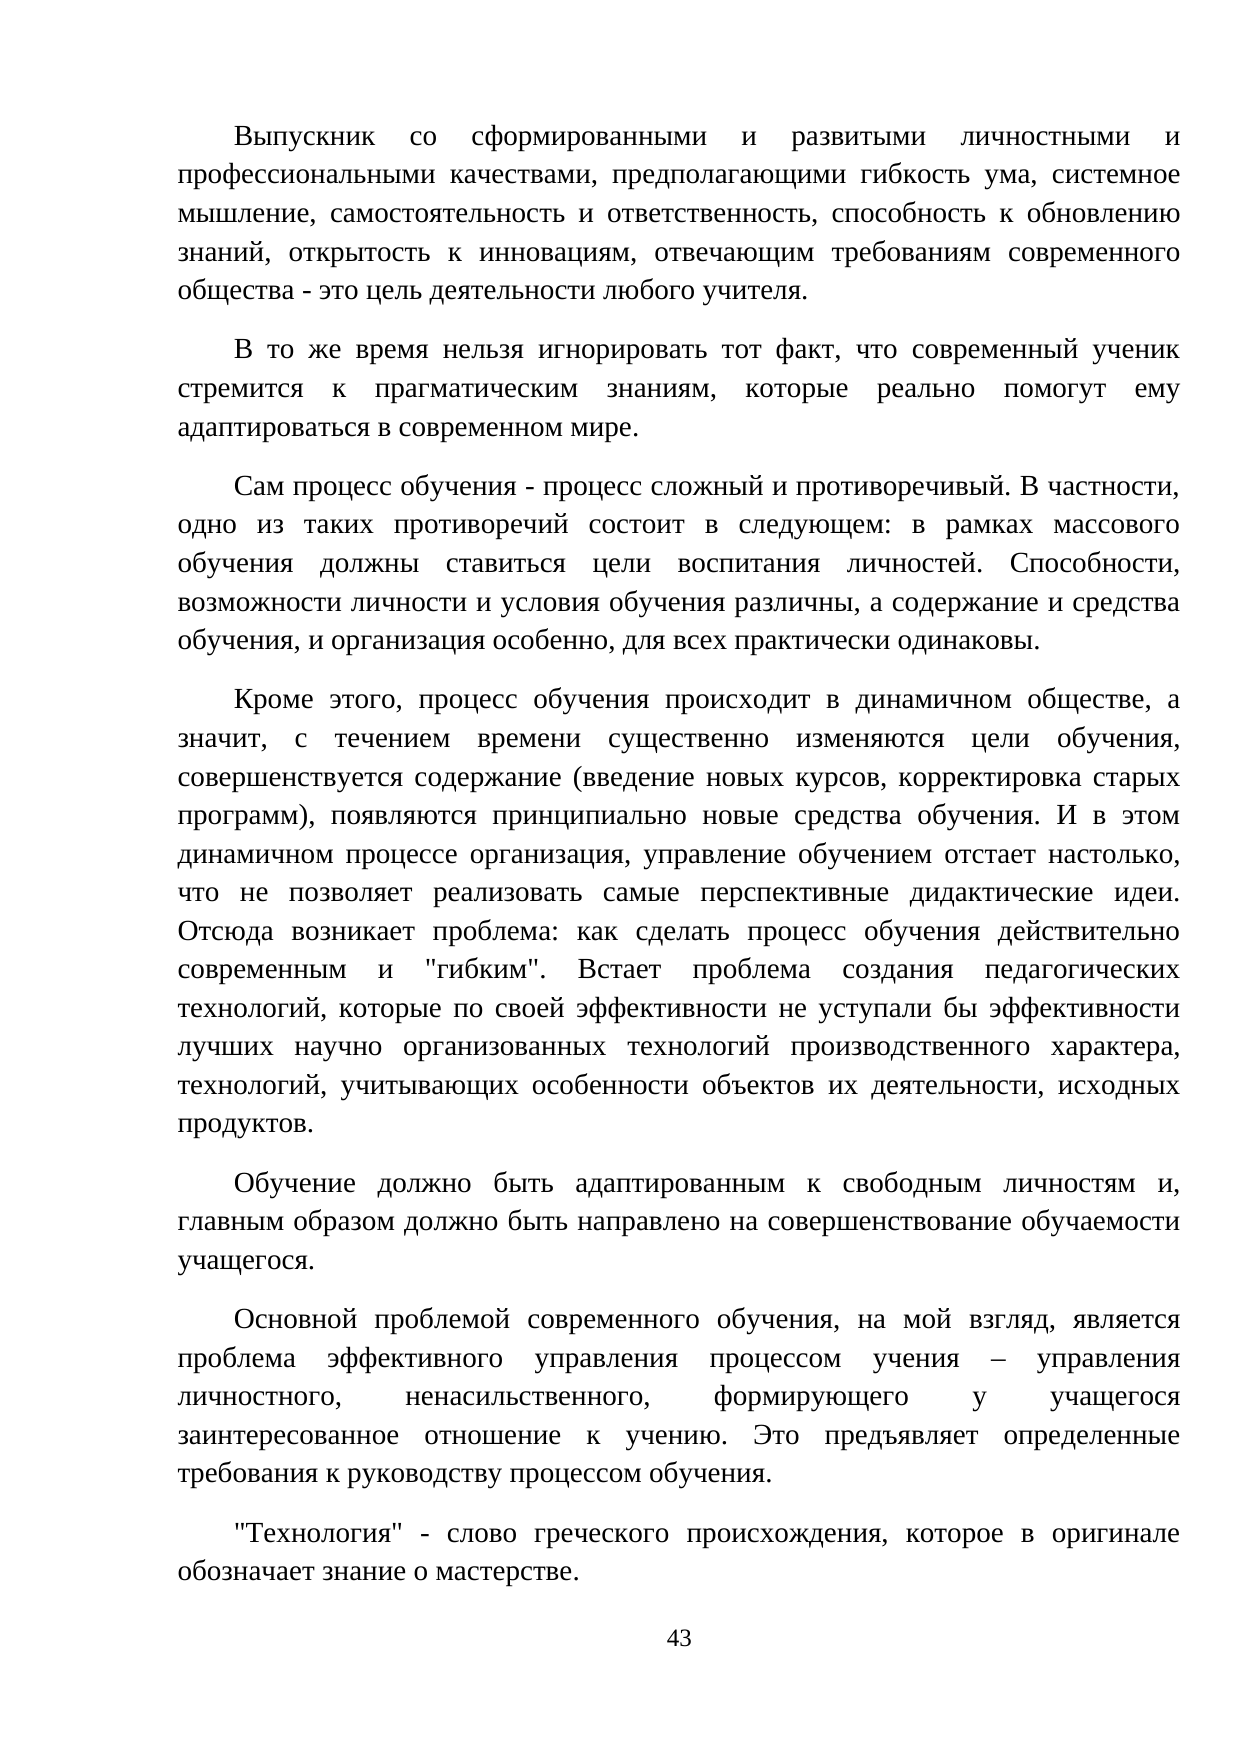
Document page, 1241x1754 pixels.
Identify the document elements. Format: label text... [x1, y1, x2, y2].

text Сам процесс обучения - процесс сложный и противоречивый. В частности, одно из таких противоречий состоит в следующем: в рамках массового обучения должны ставиться цели воспитания личностей. Способности, возможности личности и условия обучения различны, а содержание и средства обучения, и организация особенно, для всех практически одинаковы. [177, 468, 1181, 656]
text Кроме этого, процесс обучения происходит в динамичном обществе, а значит, с течением времени существенно изменяются цели обучения, совершенствуется содержание (введение новых курсов, корректировка старых программ), появляются принципиально новые средства обучения. И в этом динамичном процессе организация, управление обучением отстает настолько, что не позволяет реализовать самые перспективные дидактические идеи. Отсюда возникает проблема: как сделать процесс обучения действительно современным и "гибким". Встает проблема создания педагогических технологий, которые по своей эффективности не уступали бы эффективности лучших научно организованных технологий производственного характера, технологий, учитывающих особенности объектов их деятельности, исходных продуктов. [177, 682, 1181, 1139]
text Выпускник со сформированными и развитыми личностными и профессиональными качествами, предполагающими гибкость ума, системное мышление, самостоятельность и ответственность, способность к обновлению знаний, открытость к инновациям, отвечающим требованиям современного общества - это цель деятельности любого учителя. [177, 118, 1181, 306]
text "Технология" - слово греческого происхождения, которое в оригинале обозначает знание о мастерстве. [177, 1515, 1181, 1587]
text В то же время нельзя игнорировать тот факт, что современный ученик стремится к прагматическим знаниям, которые реально помогут ему адаптироваться в современном мире. [177, 332, 1181, 442]
text Обучение должно быть адаптированным к свободным личностям и, главным образом должно быть направлено на совершенствование обучаемости учащегося. [177, 1165, 1181, 1276]
text Основной проблемой современного обучения, на мой взгляд, является проблема эффективного управления процессом учения – управления личностного, ненасильственного, формирующего у учащегося заинтересованное отношение к учению. Это предъявляет определенные требования к руководству процессом обучения. [177, 1301, 1181, 1489]
